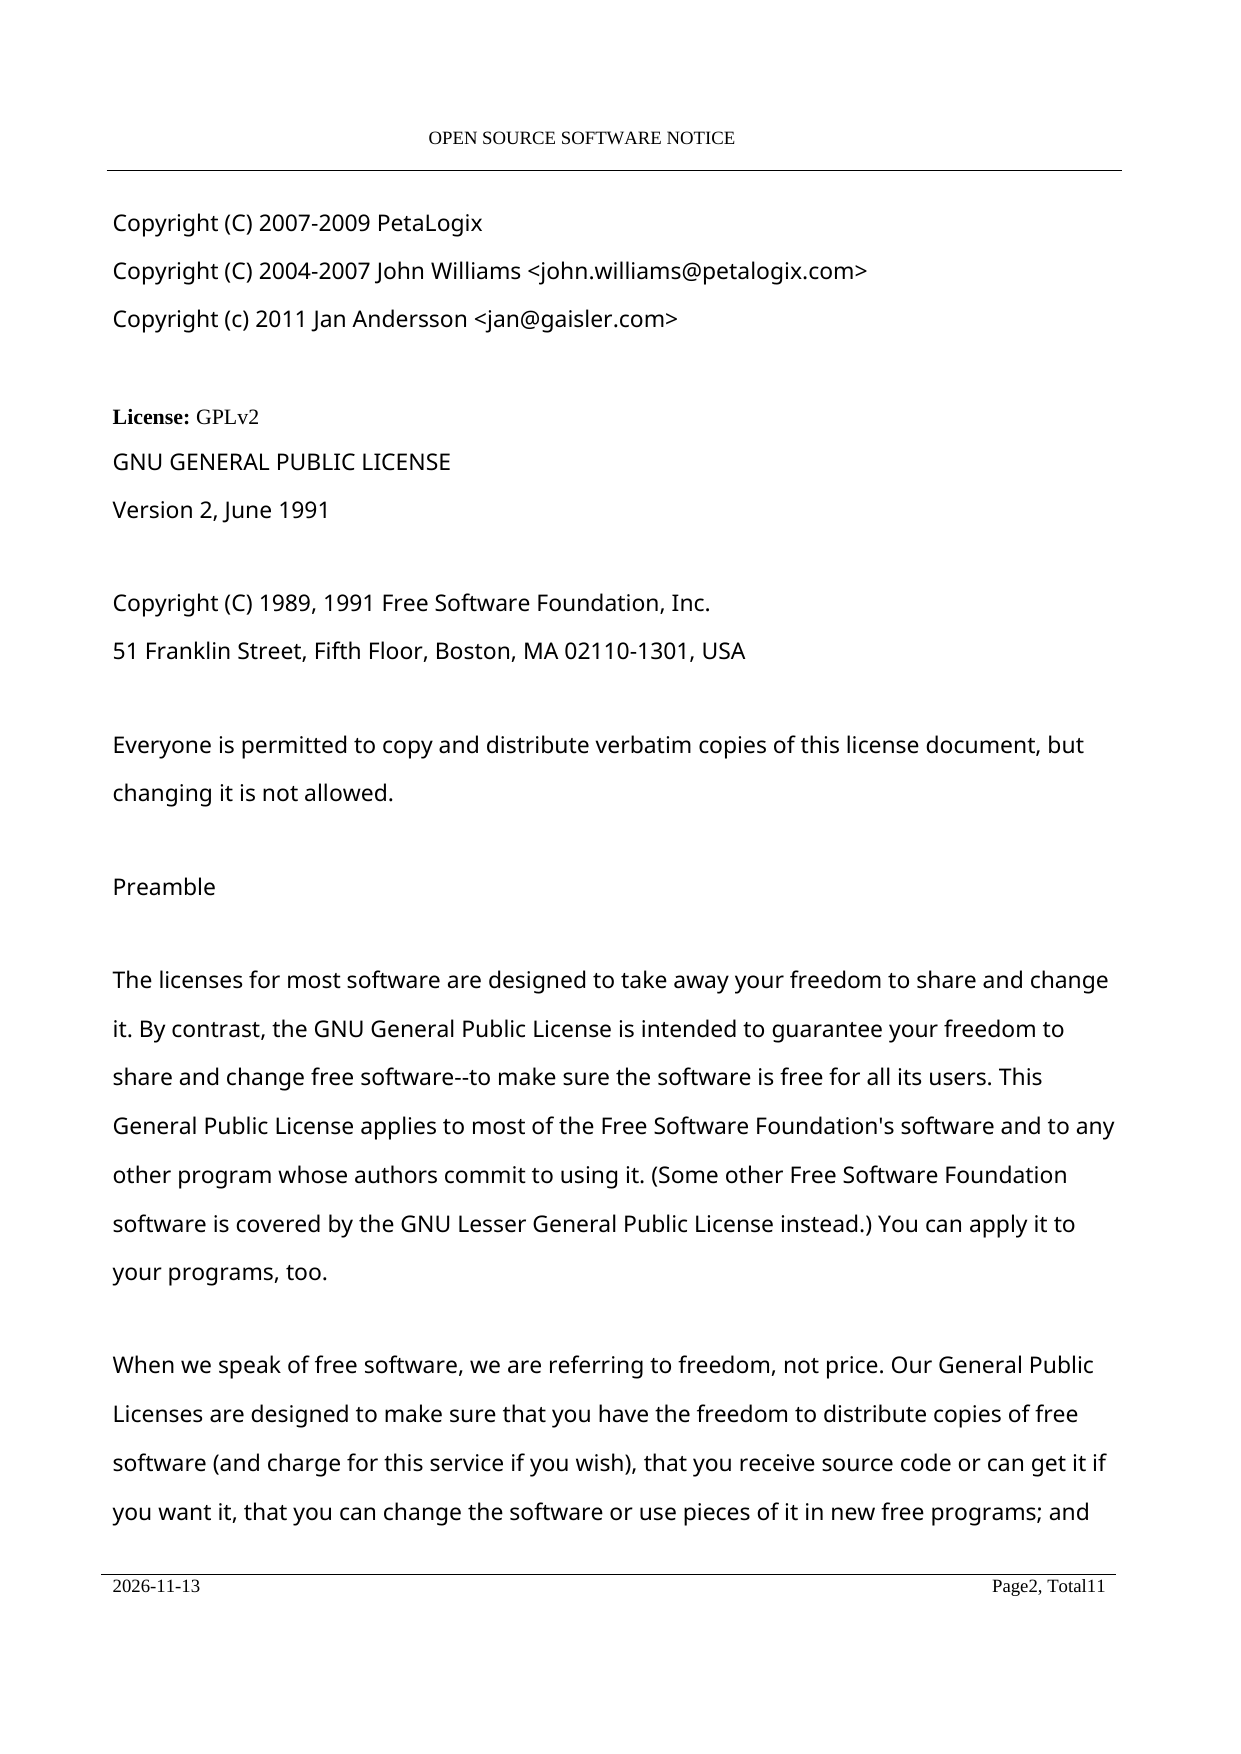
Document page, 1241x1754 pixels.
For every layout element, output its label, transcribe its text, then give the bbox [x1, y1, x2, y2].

text 51 Franklin Street, Fifth Floor, Boston, MA 02110-1301, USA [112, 635, 1128, 667]
text The licenses for most software are designed to take away your freedom to share and change it. By contrast, the GNU General Public License is intended to guarantee your freedom to share and change free software--to make sure the software is free for all its users. This General Public License applies to most of the Free Software Foundation's software and to any other program whose authors commit to using it. (Some other Free Software Foundation software is covered by the GNU Lesser General Public License instead.) You can apply it to your programs, too. [112, 963, 1128, 1288]
text Copyright (C) 2007-2009 PetaLogix [112, 206, 1128, 239]
text Copyright (C) 1989, 1991 Free Software Foundation, Inc. [112, 587, 1128, 619]
text Preamble [112, 870, 1128, 902]
text Copyright (c) 2011 Jan Andersson <jan@gaisler.com> [112, 303, 1128, 384]
text Everyone is permitted to copy and distribute verbatim copies of this license document, but changing it is not allowed. [112, 728, 1128, 809]
text License: GPLv2 [112, 400, 1128, 433]
text Version 2, June 1991 [112, 493, 1128, 526]
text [112, 1349, 1128, 1528]
text Copyright (C) 2004-2007 John Williams <john.williams@petalogix.com> [112, 254, 1128, 287]
text GNU GENERAL PUBLIC LICENSE [112, 445, 1128, 478]
